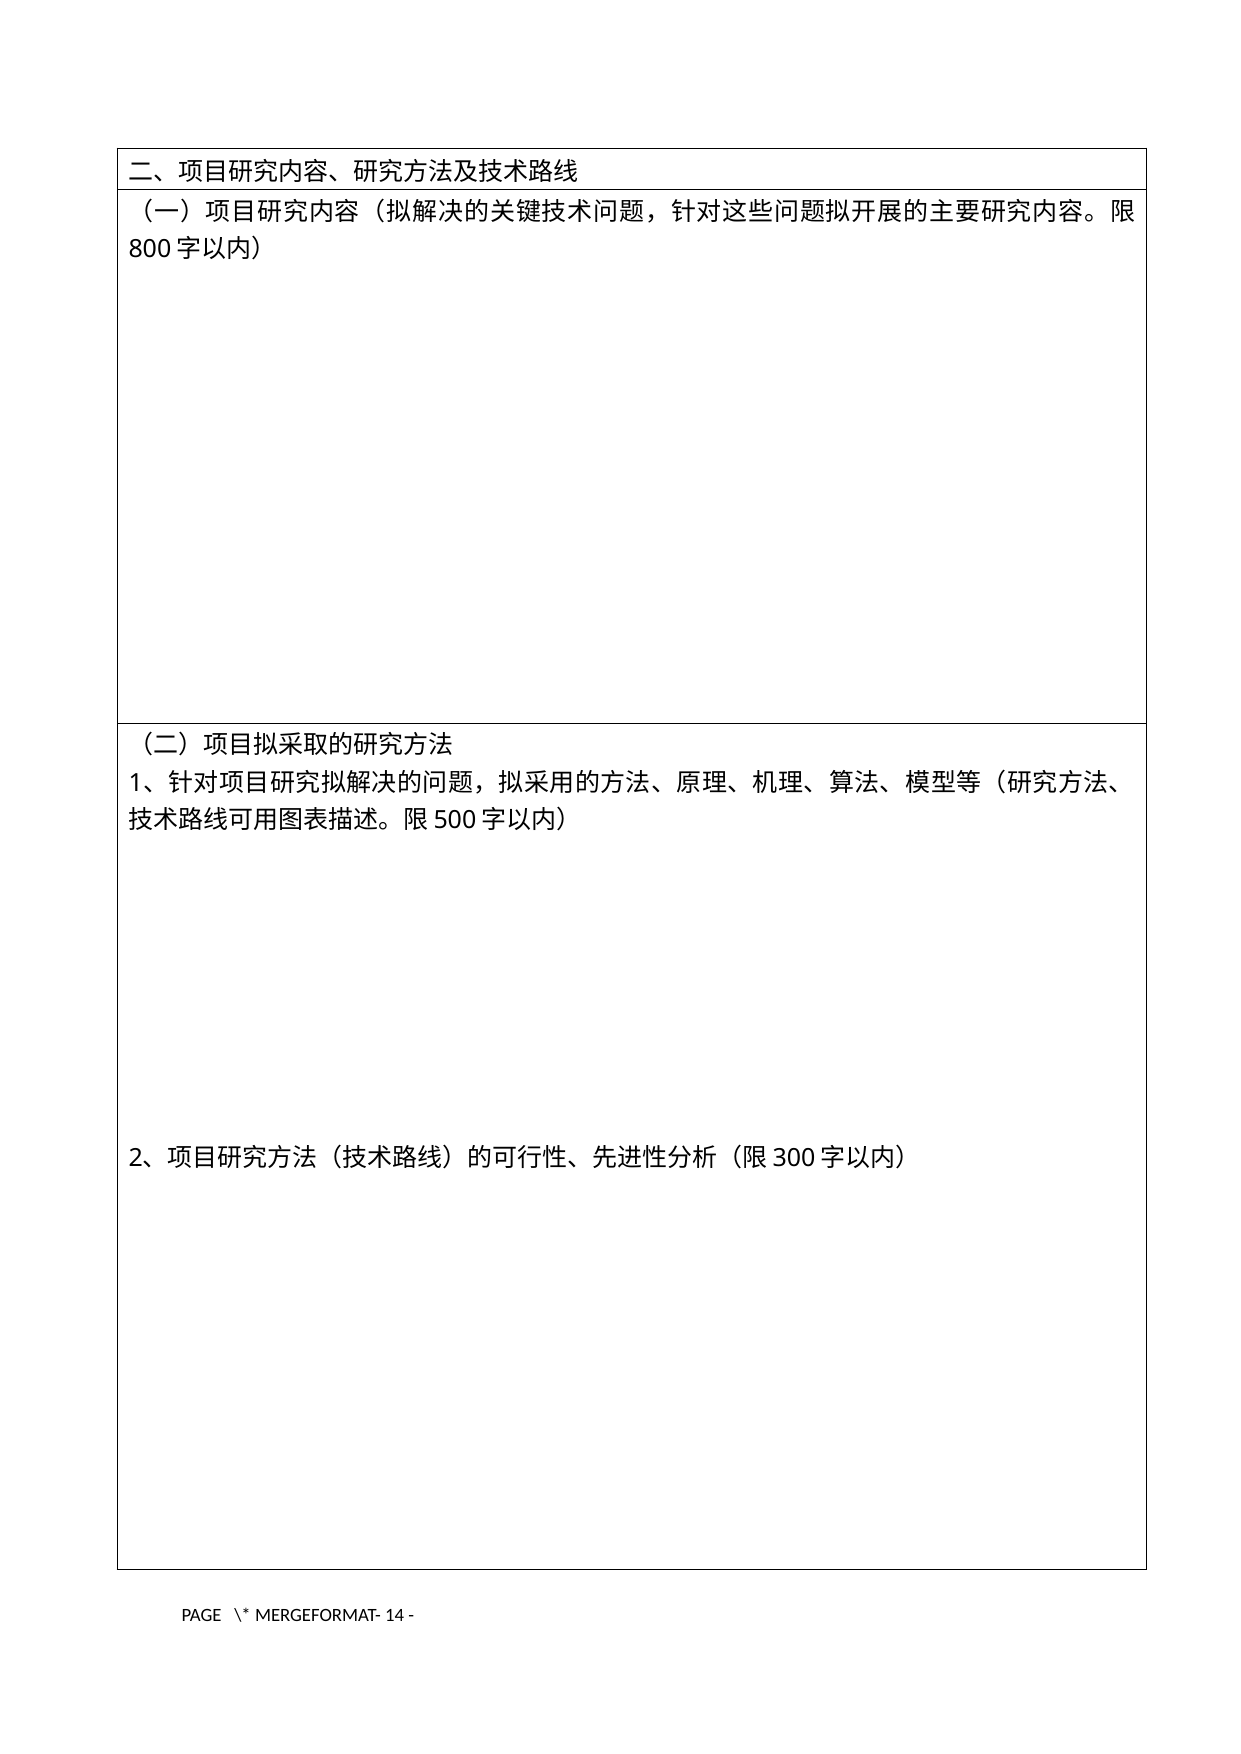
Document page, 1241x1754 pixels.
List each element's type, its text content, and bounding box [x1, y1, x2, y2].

table_cell （一）项目研究内容（拟解决的关键技术问题，针对这些问题拟开展的主要研究内容。限800字以内） [118, 190, 1146, 723]
table_cell （二）项目拟采取的研究方法 1、针对项目研究拟解决的问题，拟采用的方法、原理、机理、算法、模型等（研究方法、技术路线可用图表描述。限500字以内） 2、项目研究方法（技术路线）的可行性、先进性分析（限300字以内） [118, 724, 1146, 1569]
table_header 二、项目研究内容、研究方法及技术路线 [118, 149, 1146, 189]
